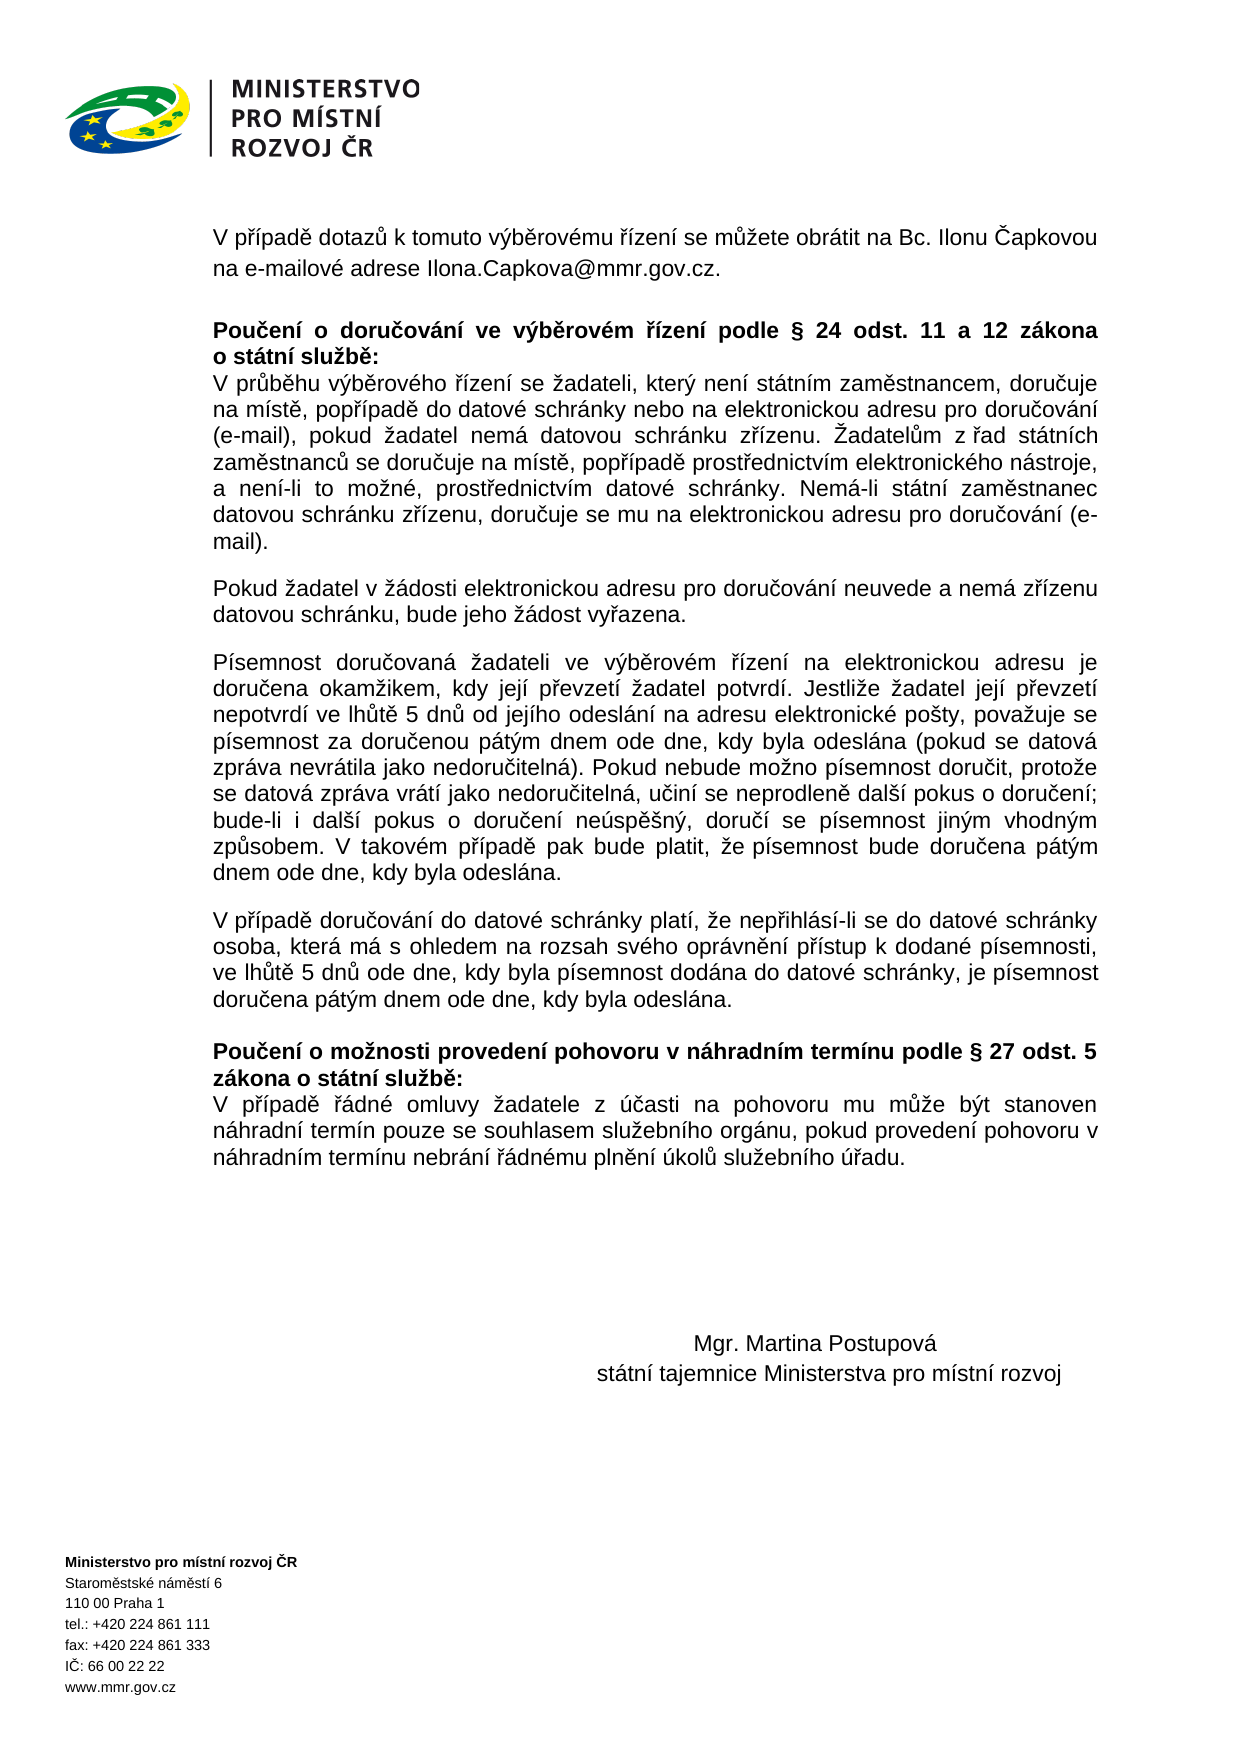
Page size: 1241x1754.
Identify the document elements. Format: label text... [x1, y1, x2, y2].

list Písemnost doručovaná žadateli ve výběrovém řízení na elektronickou adresu je doručena okamžikem, kdy její převzetí žadatel potvrdí. Jestliže žadatel její převzetí nepotvrdí ve lhůtě 5 dnů od jejího odeslání na adresu elektronické pošty, považuje se písemnost za doručenou pátým dnem ode dne, kdy byla odeslána (pokud se datová zpráva nevrátila jako nedoručitelná). Pokud nebude možno písemnost doručit, protože se datová zpráva vrátí jako nedoručitelná, učiní se neprodleně další pokus o doručení; bude-li i další pokus o doručení neúspěšný, doručí se písemnost jiným vhodným způsobem. V takovém případě pak bude platit, že písemnost bude doručena pátým dnem ode dne, kdy byla odeslána. [213, 648, 1098, 886]
text Poučení o doručování ve výběrovém řízení podle § 24 odst. 11 a 12 zákona o státní službě: [213, 317, 1098, 370]
list V případě doručování do datové schránky platí, že nepřihlásí-li se do datové schránky osoba, která má s ohledem na rozsah svého oprávnění přístup k dodané písemnosti, ve lhůtě 5 dnů ode dne, kdy byla písemnost dodána do datové schránky, je písemnost doručena pátým dnem ode dne, kdy byla odeslána. [213, 907, 1098, 1012]
text Mgr. Martina Postupová [581, 1330, 1098, 1356]
text státní tajemnice Ministerstva pro místní rozvoj [508, 1360, 1098, 1386]
picture [65, 79, 420, 157]
list V průběhu výběrového řízení se žadateli, který není státním zaměstnancem, doručuje na místě, popřípadě do datové schránky nebo na elektronickou adresu pro doručování (e-mail), pokud žadatel nemá datovou schránku zřízenu. Žadatelům z řad státních zaměstnanců se doručuje na místě, popřípadě prostřednictvím elektronického nástroje, a není-li to možné, prostřednictvím datové schránky. Nemá-li státní zaměstnanec datovou schránku zřízenu, doručuje se mu na elektronickou adresu pro doručování (e-mail). [213, 370, 1098, 554]
text Poučení o možnosti provedení pohovoru v náhradním termínu podle § 27 odst. 5 zákona o státní službě: [213, 1038, 1098, 1091]
text V případě dotazů k tomuto výběrovému řízení se můžete obrátit na Bc. Ilonu Čapkovou na e-mailové adrese Ilona.Capkova@mmr.gov.cz. [213, 224, 1098, 281]
list Pokud žadatel v žádosti elektronickou adresu pro doručování neuvede a nemá zřízenu datovou schránku, bude jeho žádost vyřazena. [213, 575, 1098, 628]
text V případě řádné omluvy žadatele z účasti na pohovoru mu může být stanoven náhradní termín pouze se souhlasem služebního orgánu, pokud provedení pohovoru v náhradním termínu nebrání řádnému plnění úkolů služebního úřadu. [213, 1091, 1098, 1170]
